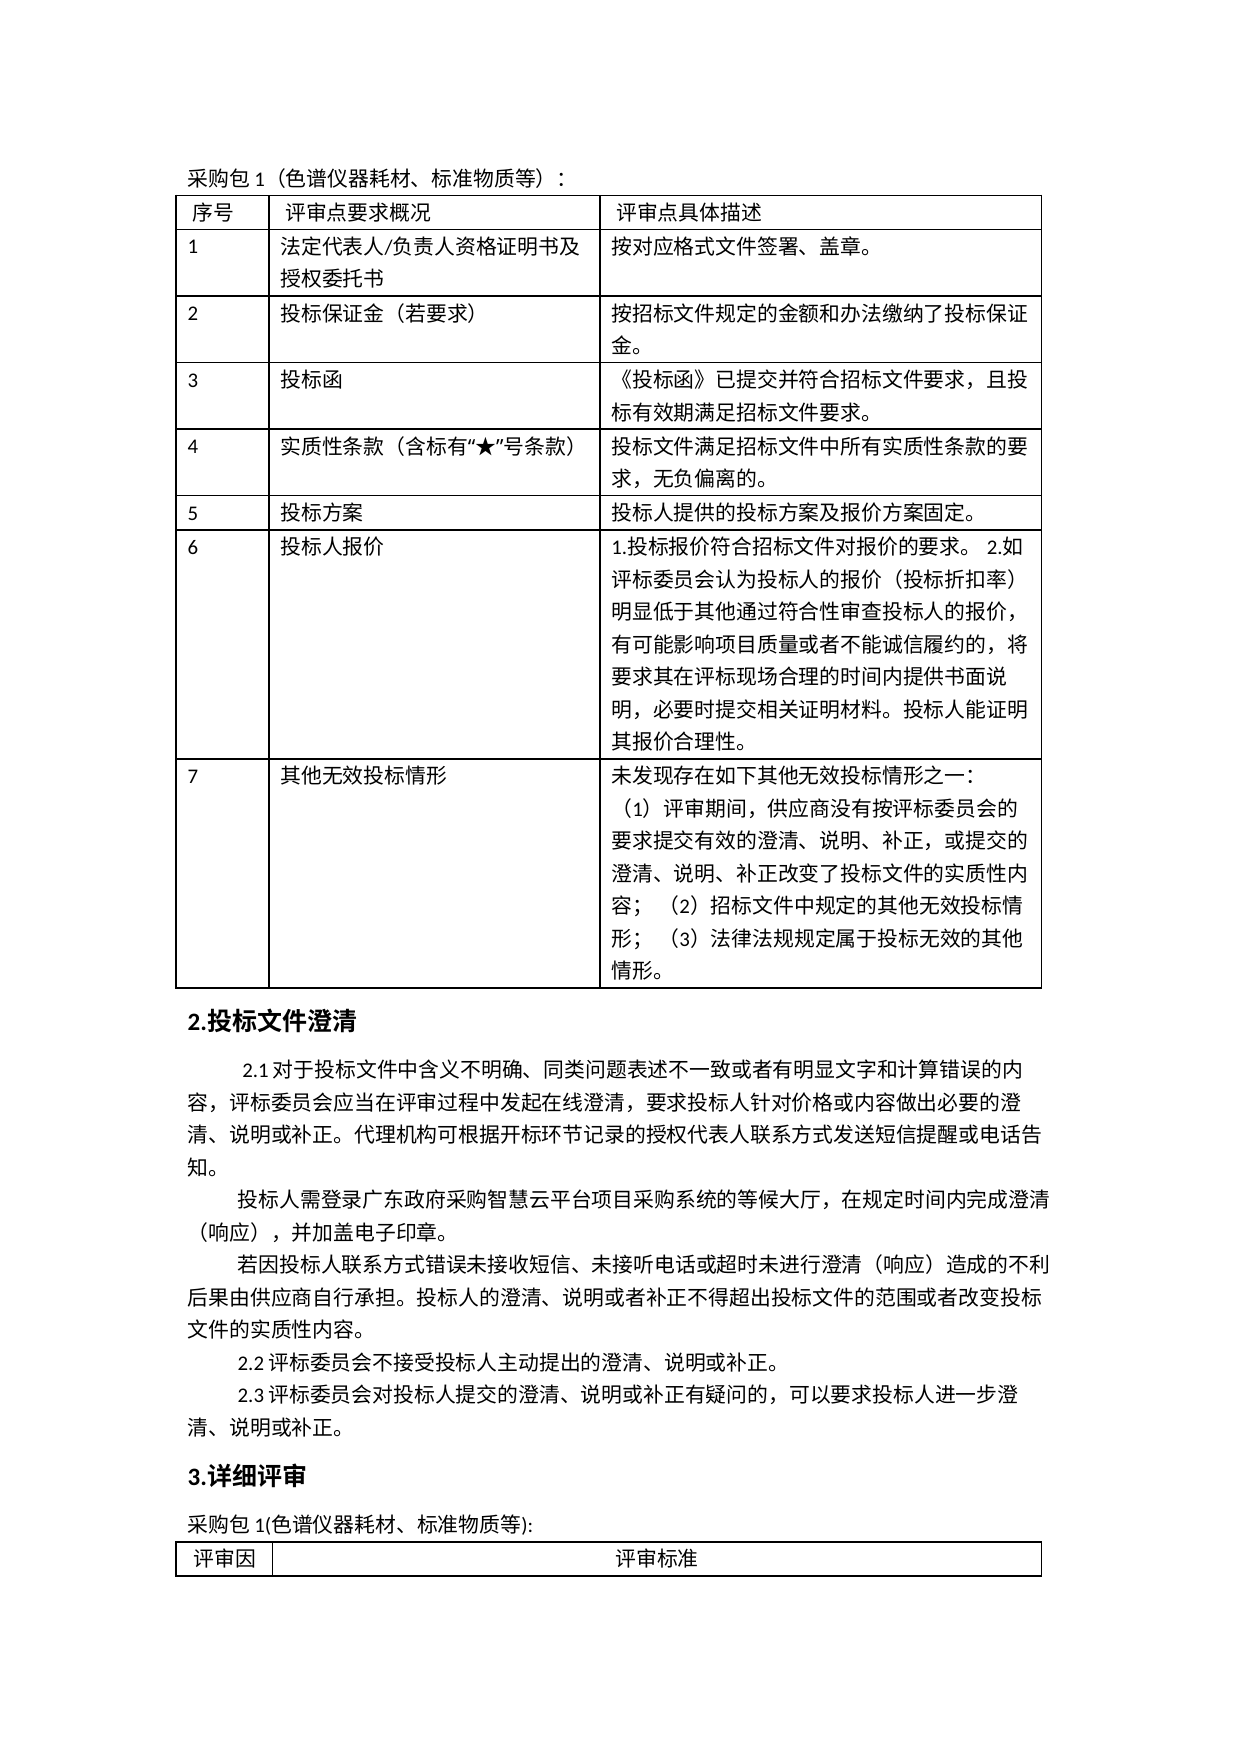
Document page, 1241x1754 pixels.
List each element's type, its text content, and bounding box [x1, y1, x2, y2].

table_cell 3 [177, 363, 268, 428]
text 若因投标人联系方式错误未接收短信、未接听电话或超时未进行澄清（响应）造成的不利后果由供应商自行承担。投标人的澄清、说明或者补正不得超出投标文件的范围或者改变投标文件的实质性内容。 [187, 1248, 1053, 1346]
table_cell 投标人提供的投标方案及报价方案固定。 [601, 496, 1041, 529]
table_cell 投标函 [270, 363, 599, 428]
table_cell 投标方案 [270, 496, 599, 529]
table_header 评审点要求概况 [270, 196, 599, 228]
table_cell 2 [177, 297, 268, 362]
table_cell 投标保证金（若要求） [270, 297, 599, 362]
text 采购包1(色谱仪器耗材、标准物质等): [187, 1508, 1053, 1541]
text 采购包1（色谱仪器耗材、标准物质等）： [187, 162, 1053, 194]
table_cell 1.投标报价符合招标文件对报价的要求。 2.如评标委员会认为投标人的报价（投标折扣率）明显低于其他通过符合性审查投标人的报价，有可能影响项目质量或者不能诚信履约的，将要求其在评标现场合理的时间内提供书面说明，必要时提交相关证明材料。投标人能证明其报价合理性。 [601, 531, 1041, 758]
table_cell 投标人报价 [270, 531, 599, 758]
table_cell 投标文件满足招标文件中所有实质性条款的要求，无负偏离的。 [601, 430, 1041, 495]
table_cell 其他无效投标情形 [270, 760, 599, 987]
text 2.投标文件澄清 [187, 988, 1053, 1053]
table_cell 未发现存在如下其他无效投标情形之一： （1）评审期间，供应商没有按评标委员会的要求提交有效的澄清、说明、补正，或提交的澄清、说明、补正改变了投标文件的实质性内容； （2）招标文件中规定的其他无效投标情形； （3）法律法规规定属于投标无效的其他情形。 [601, 760, 1041, 987]
table_cell 6 [177, 531, 268, 758]
table_cell 1 [177, 230, 268, 295]
table_cell 按对应格式文件签署、盖章。 [601, 230, 1041, 295]
table_header 评审点具体描述 [601, 196, 1041, 228]
text 3.详细评审 [187, 1443, 1053, 1508]
table_cell 5 [177, 496, 268, 529]
text 2.1对于投标文件中含义不明确、同类问题表述不一致或者有明显文字和计算错误的内容，评标委员会应当在评审过程中发起在线澄清，要求投标人针对价格或内容做出必要的澄清、说明或补正。代理机构可根据开标环节记录的授权代表人联系方式发送短信提醒或电话告知。 [187, 1053, 1053, 1183]
text 2.3评标委员会对投标人提交的澄清、说明或补正有疑问的，可以要求投标人进一步澄清、说明或补正。 [187, 1378, 1053, 1443]
table_header 评审因素 [177, 1543, 272, 1575]
text 投标人需登录广东政府采购智慧云平台项目采购系统的等候大厅，在规定时间内完成澄清（响应），并加盖电子印章。 [187, 1183, 1053, 1248]
text 2.2评标委员会不接受投标人主动提出的澄清、说明或补正。 [187, 1346, 1053, 1378]
table_header 评审标准 [273, 1543, 1041, 1575]
table_header 序号 [177, 196, 268, 228]
table_cell 法定代表人/负责人资格证明书及授权委托书 [270, 230, 599, 295]
table_cell 《投标函》已提交并符合招标文件要求，且投标有效期满足招标文件要求。 [601, 363, 1041, 428]
table_cell 按招标文件规定的金额和办法缴纳了投标保证金。 [601, 297, 1041, 362]
table_cell 实质性条款（含标有“★”号条款） [270, 430, 599, 495]
table_cell 7 [177, 760, 268, 987]
table_cell 4 [177, 430, 268, 495]
